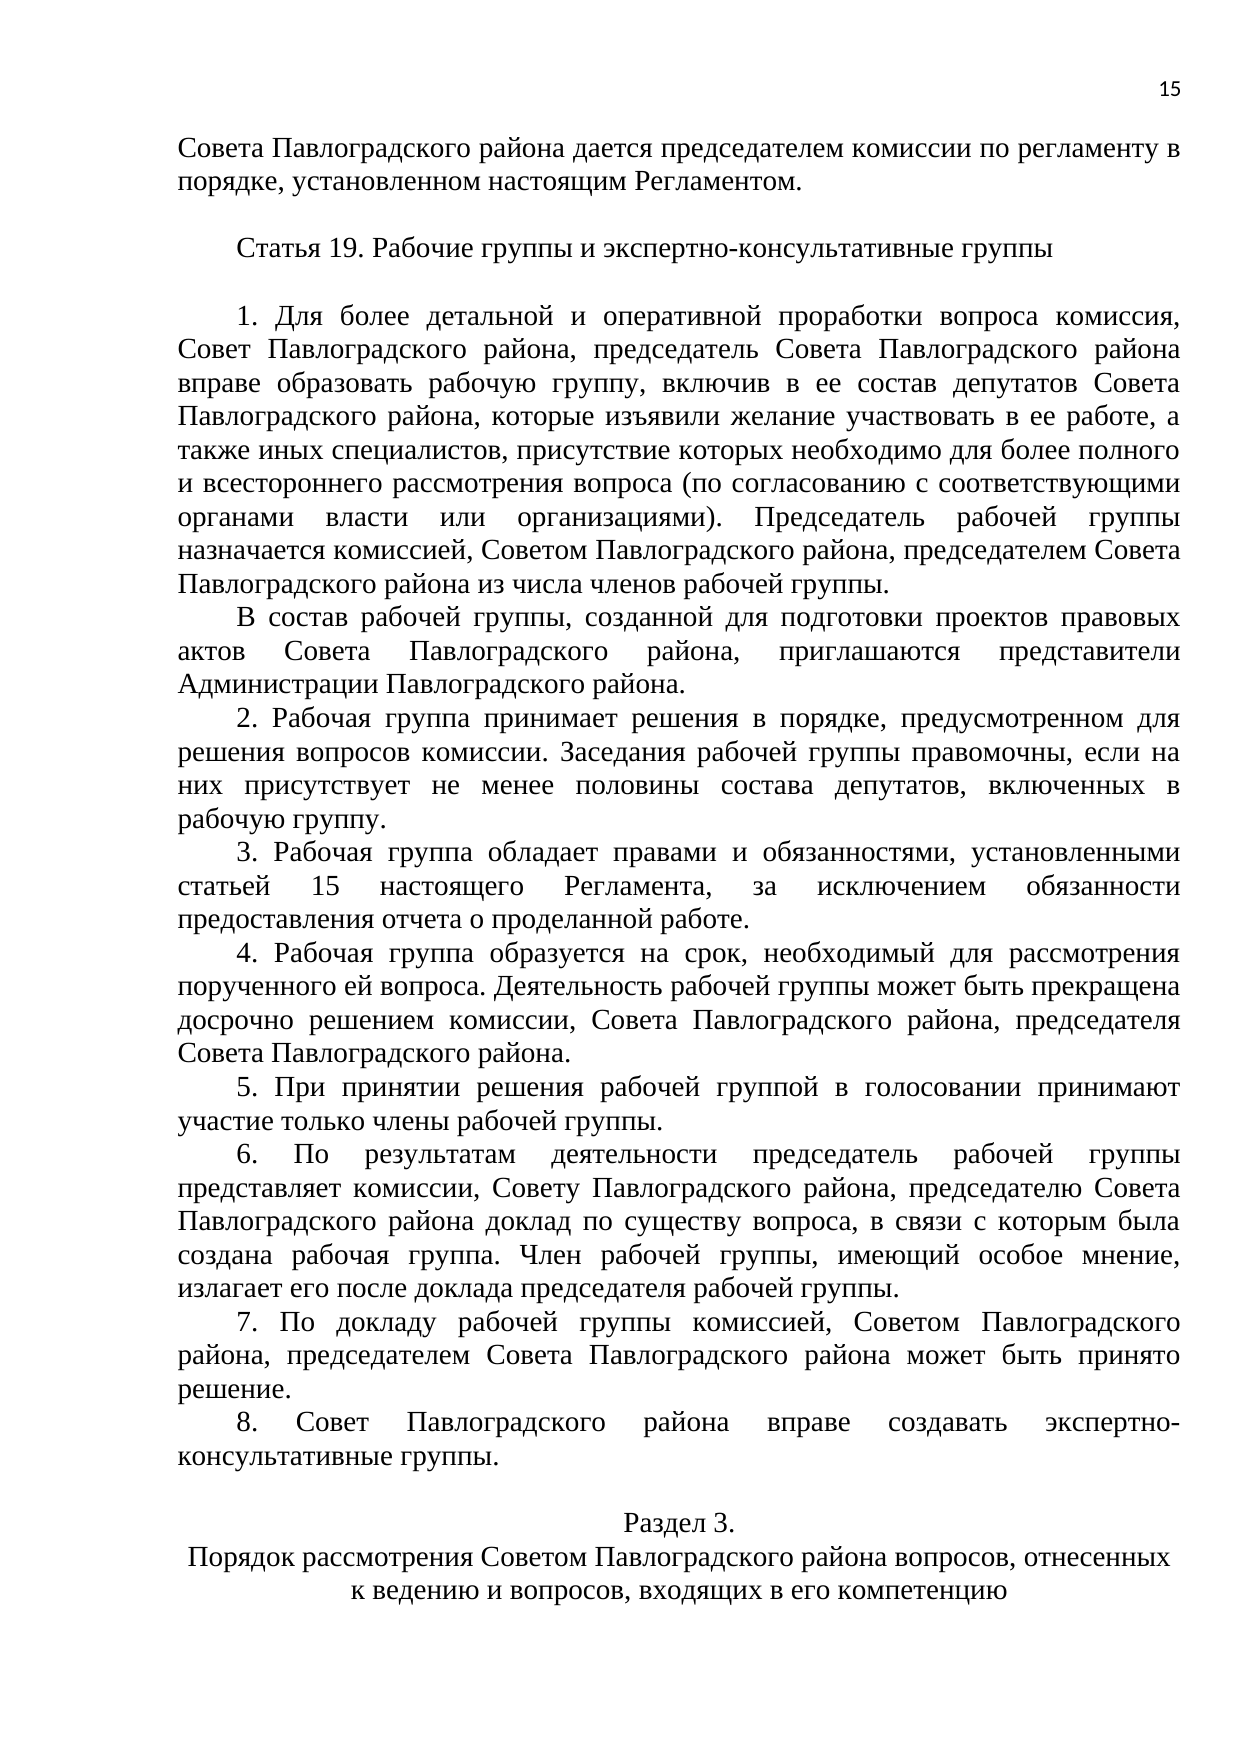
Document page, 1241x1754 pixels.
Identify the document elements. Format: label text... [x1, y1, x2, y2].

text Статья 19. Рабочие группы и экспертно-консультативные группы [177, 231, 1181, 264]
text 4. Рабочая группа образуется на срок, необходимый для рассмотрения порученного ей вопроса. Деятельность рабочей группы может быть прекращена досрочно решением комиссии, Совета Павлоградского района, председателя Совета Павлоградского района. [177, 935, 1181, 1069]
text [177, 130, 1181, 197]
text Раздел 3. [177, 1505, 1181, 1539]
text Порядок рассмотрения Советом Павлоградского района вопросов, отнесенных к ведению и вопросов, входящих в его компетенцию [177, 1539, 1181, 1606]
text 5. При принятии решения рабочей группой в голосовании принимают участие только члены рабочей группы. [177, 1069, 1181, 1136]
text В состав рабочей группы, созданной для подготовки проектов правовых актов Совета Павлоградского района, приглашаются представители Администрации Павлоградского района. [177, 599, 1181, 700]
text 8. Совет Павлоградского района вправе создавать экспертно- консультативные группы. [177, 1404, 1181, 1472]
text 1. Для более детальной и оперативной проработки вопроса комиссия, Совет Павлоградского района, председатель Совета Павлоградского района вправе образовать рабочую группу, включив в ее состав депутатов Совета Павлоградского района, которые изъявили желание участвовать в ее работе, а также иных специалистов, присутствие которых необходимо для более полного и всестороннего рассмотрения вопроса (по согласованию с соответствующими органами власти или организациями). Председатель рабочей группы назначается комиссией, Советом Павлоградского района, председателем Совета Павлоградского района из числа членов рабочей группы. [177, 298, 1181, 599]
text 7. По докладу рабочей группы комиссией, Советом Павлоградского района, председателем Совета Павлоградского района может быть принято решение. [177, 1304, 1181, 1404]
text 3. Рабочая группа обладает правами и обязанностями, установленными статьей 15 настоящего Регламента, за исключением обязанности предоставления отчета о проделанной работе. [177, 834, 1181, 935]
text 2. Рабочая группа принимает решения в порядке, предусмотренном для решения вопросов комиссии. Заседания рабочей группы правомочны, если на них присутствует не менее половины состава депутатов, включенных в рабочую группу. [177, 700, 1181, 834]
text 6. По результатам деятельности председатель рабочей группы представляет комиссии, Совету Павлоградского района, председателю Совета Павлоградского района доклад по существу вопроса, в связи с которым была создана рабочая группа. Член рабочей группы, имеющий особое мнение, излагает его после доклада председателя рабочей группы. [177, 1136, 1181, 1304]
